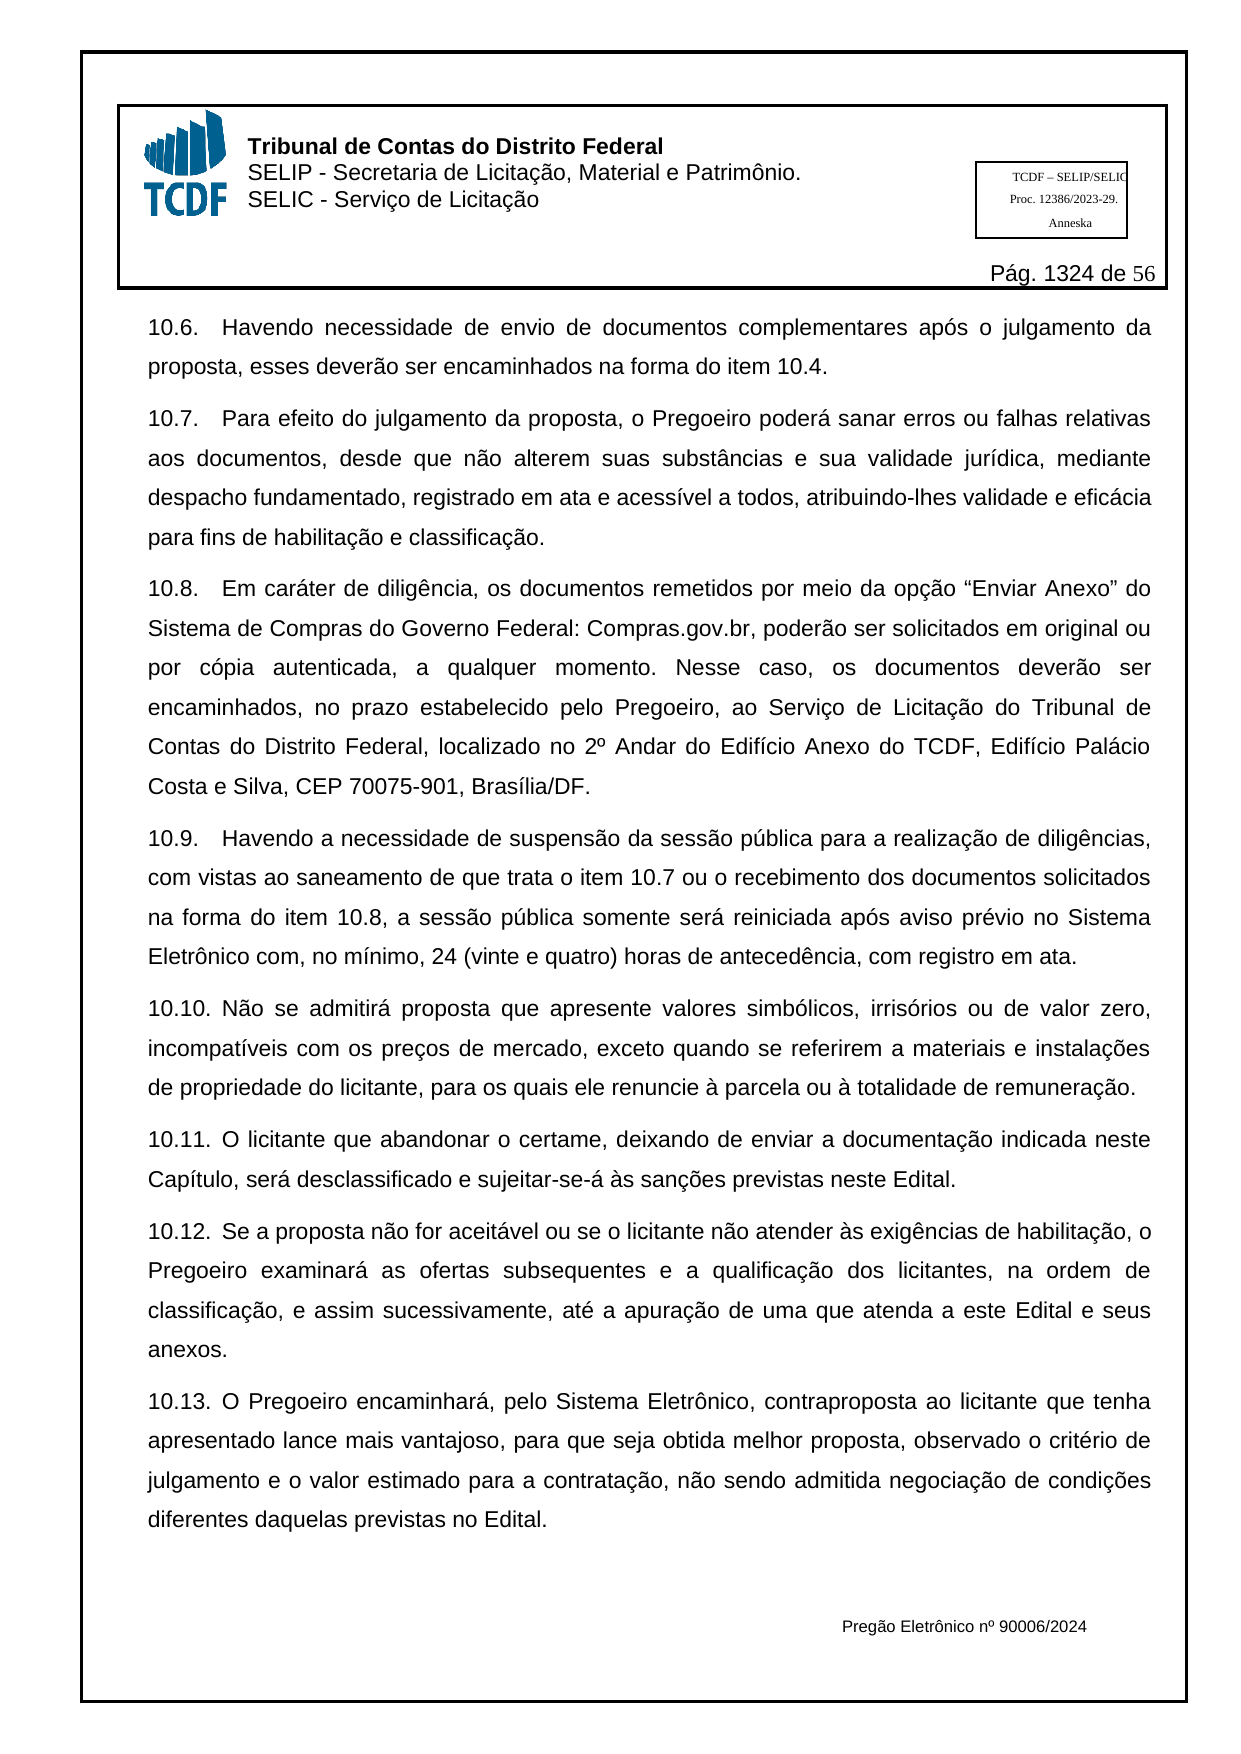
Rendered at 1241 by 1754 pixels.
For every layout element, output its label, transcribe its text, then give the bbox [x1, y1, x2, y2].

text 10.10. Não se admitirá proposta que apresente valores simbólicos, irrisórios ou de valor zero, incompatíveis com os preços de mercado, exceto quando se referirem a materiais e instalações de propriedade do licitante, para os quais ele renuncie à parcela ou à totalidade de remuneração. [148, 995, 1152, 1101]
text 10.6. Havendo necessidade de envio de documentos complementares após o julgamento da proposta, esses deverão ser encaminhados na forma do item 10.4. [148, 313, 1152, 379]
text 10.13. O Pregoeiro encaminhará, pelo Sistema Eletrônico, contraproposta ao licitante que tenha apresentado lance mais vantajoso, para que seja obtida melhor proposta, observado o critério de julgamento e o valor estimado para a contratação, não sendo admitida negociação de condições diferentes daquelas previstas no Edital. [148, 1388, 1152, 1533]
picture [129, 107, 241, 218]
text 10.8. Em caráter de diligência, os documentos remetidos por meio da opção “Enviar Anexo” do Sistema de Compras do Governo Federal: Compras.gov.br, poderão ser solicitados em original ou por cópia autenticada, a qualquer momento. Nesse caso, os documentos deverão ser encaminhados, no prazo estabelecido pelo Pregoeiro, ao Serviço de Licitação do Tribunal de Contas do Distrito Federal, localizado no 2º Andar do Edifício Anexo do TCDF, Edifício Palácio Costa e Silva, CEP 70075-901, Brasília/DF. [148, 575, 1152, 799]
text 10.9. Havendo a necessidade de suspensão da sessão pública para a realização de diligências, com vistas ao saneamento de que trata o item 10.7 ou o recebimento dos documentos solicitados na forma do item 10.8, a sessão pública somente será reiniciada após aviso prévio no Sistema Eletrônico com, no mínimo, 24 (vinte e quatro) horas de antecedência, com registro em ata. [148, 825, 1152, 969]
text 10.12. Se a proposta não for aceitável ou se o licitante não atender às exigências de habilitação, o Pregoeiro examinará as ofertas subsequentes e a qualificação dos licitantes, na ordem de classificação, e assim sucessivamente, até a apuração de uma que atenda a este Edital e seus anexos. [148, 1218, 1152, 1362]
text 10.7. Para efeito do julgamento da proposta, o Pregoeiro poderá sanar erros ou falhas relativas aos documentos, desde que não alterem suas substâncias e sua validade jurídica, mediante despacho fundamentado, registrado em ata e acessível a todos, atribuindo-lhes validade e eficácia para fins de habilitação e classificação. [148, 405, 1152, 550]
text 10.11. O licitante que abandonar o certame, deixando de enviar a documentação indicada neste Capítulo, será desclassificado e sujeitar-se-á às sanções previstas neste Edital. [148, 1126, 1152, 1192]
